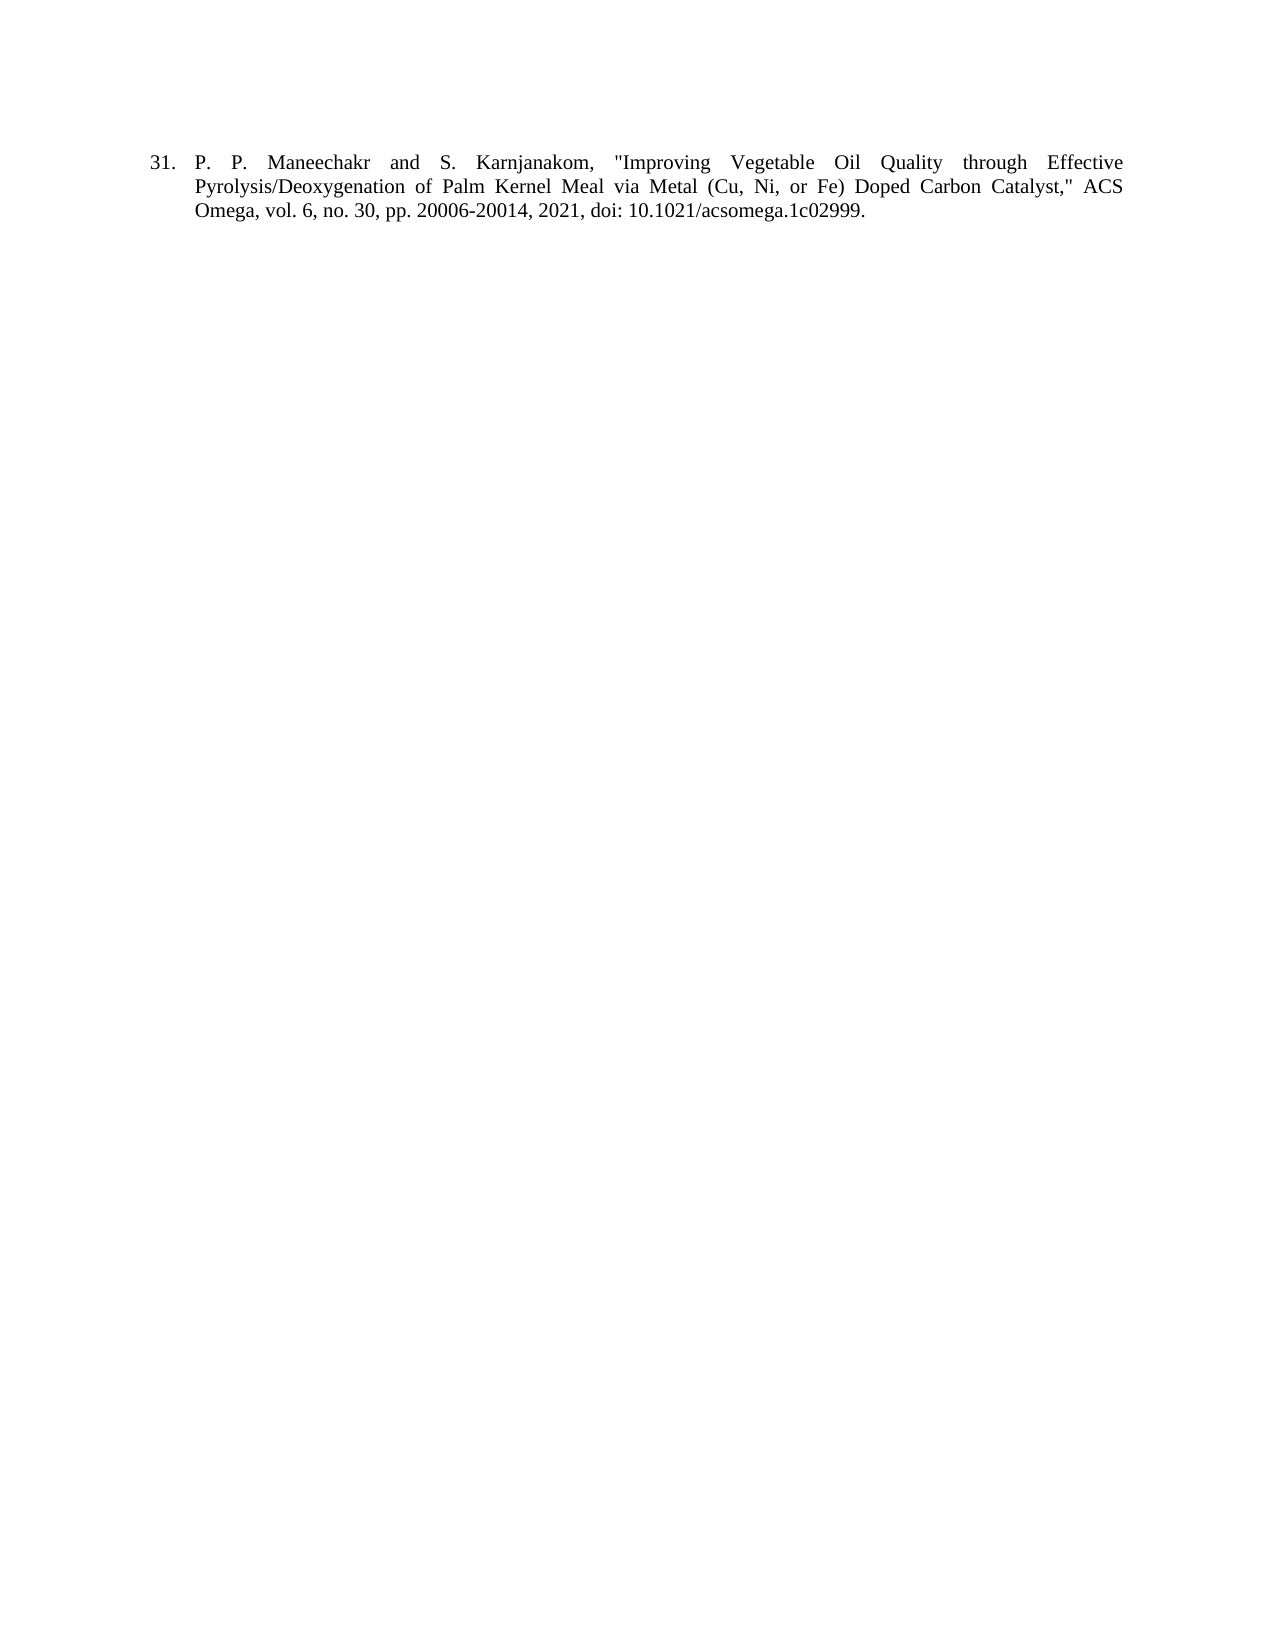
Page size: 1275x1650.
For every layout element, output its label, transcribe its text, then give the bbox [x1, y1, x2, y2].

list P. P. Maneechakr and S. Karnjanakom, "Improving Vegetable Oil Quality through Effective Pyrolysis/Deoxygenation of Palm Kernel Meal via Metal (Cu, Ni, or Fe) Doped Carbon Catalyst," ACS Omega, vol. 6, no. 30, pp. 20006-20014, 2021, doi: 10.1021/acsomega.1c02999. [150, 150, 1124, 222]
